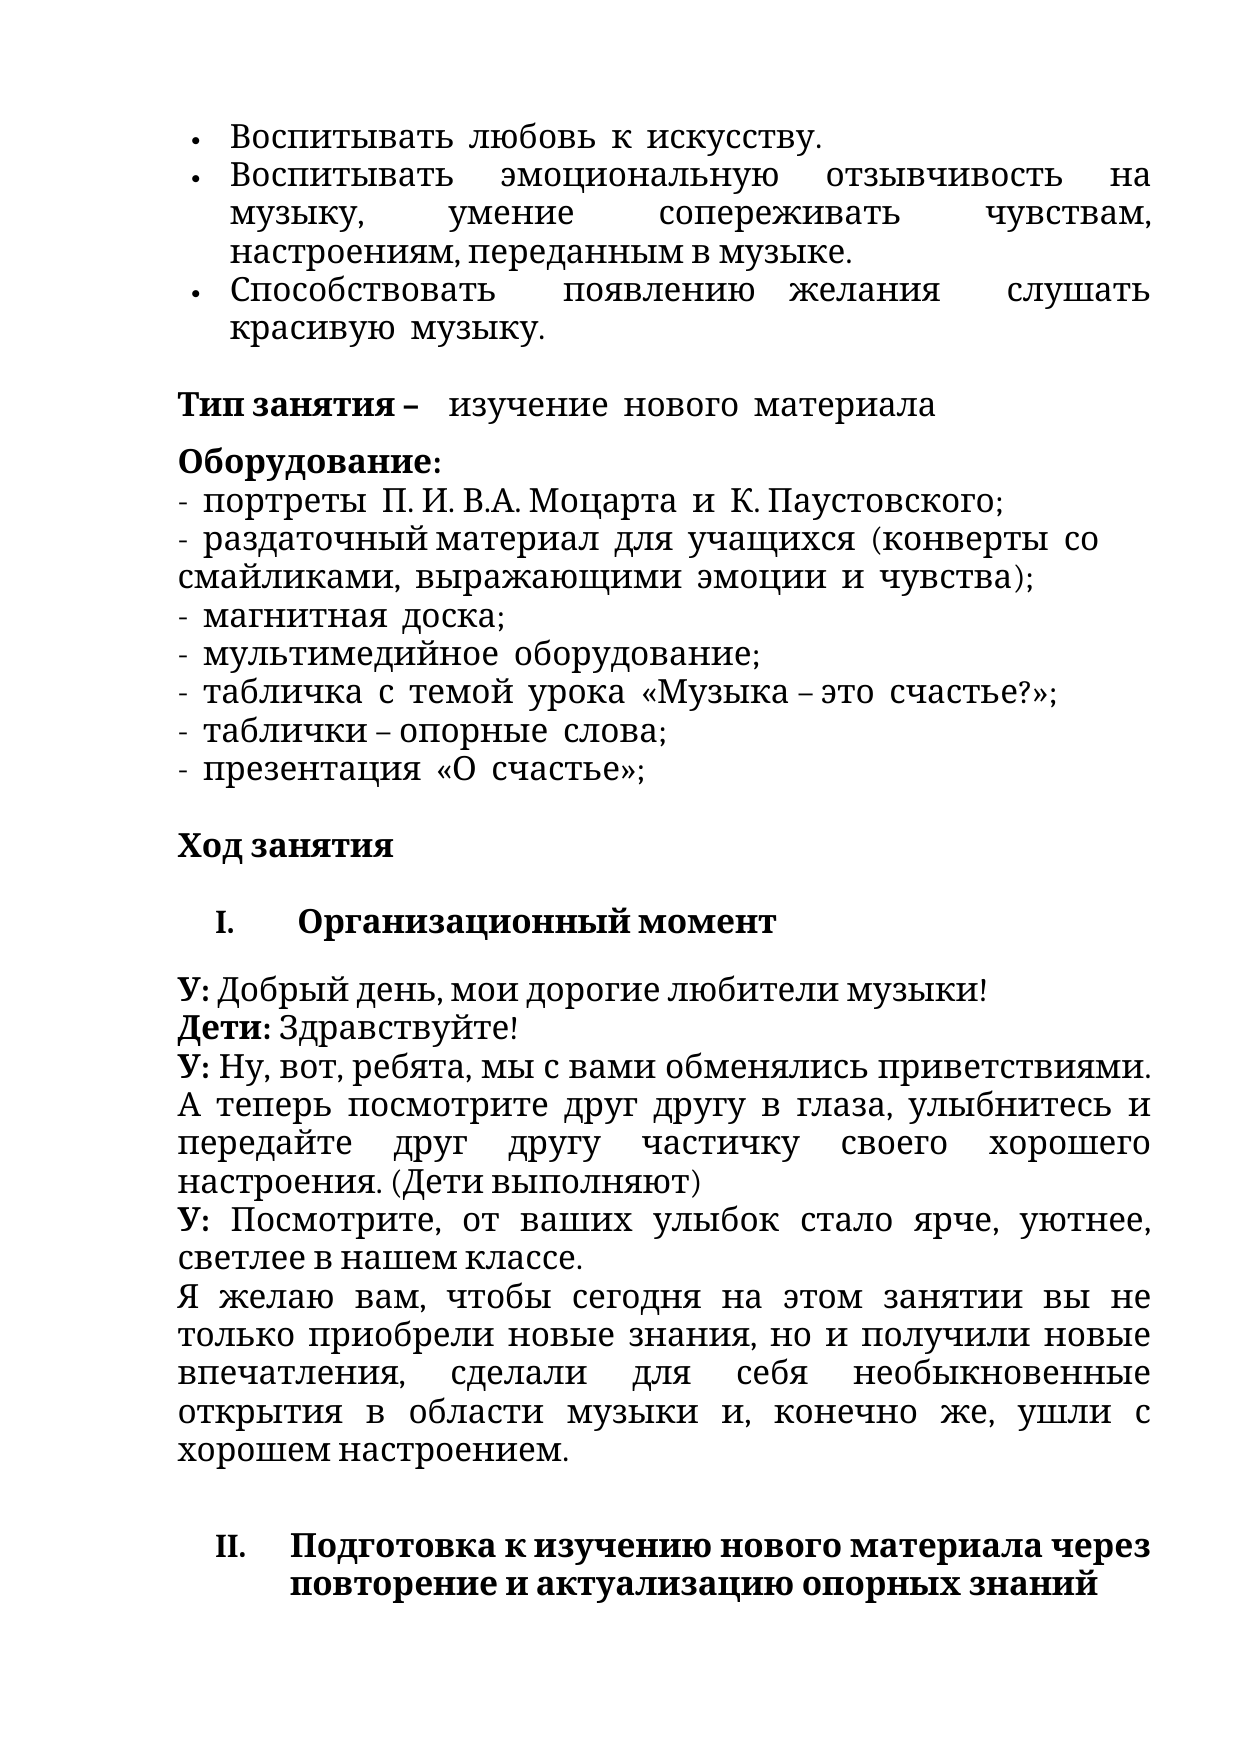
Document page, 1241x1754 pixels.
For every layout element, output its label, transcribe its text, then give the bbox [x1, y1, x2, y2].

text У: Добрый день, мои дорогие любители музыки! [177, 971, 1152, 1010]
text - табличка с темой урока «Музыка – это счастье?»; [177, 674, 1152, 712]
text Тип занятия – изучение нового материала [177, 386, 1152, 425]
text Ход занятия [177, 827, 1152, 866]
text У: Ну, вот, ребята, мы с вами обменялись приветствиями. А теперь посмотрите друг другу в глаза, улыбнитесь и передайте друг другу частичку своего хорошего настроения. (Дети выполняют) [177, 1048, 1152, 1201]
text У: Посмотрите, от ваших улыбок стало ярче, уютнее, светлее в нашем классе. [177, 1201, 1152, 1278]
text - презентация «О счастье»; [177, 751, 1152, 789]
text - мультимедийное оборудование; [177, 636, 1152, 674]
text - раздаточный материал для учащихся (конверты со [177, 521, 1152, 559]
list Воспитывать эмоциональную отзывчивость на музыку, умение сопереживать чувствам, настроениям, переданным в музыке. [192, 156, 1152, 271]
text смайликами, выражающими эмоции и чувства); [177, 559, 1152, 597]
list Подготовка к изучению нового материала через повторение и актуализацию опорных знаний [215, 1527, 1152, 1604]
text Дети: Здравствуйте! [177, 1010, 1152, 1048]
text - портреты П. И. В.А. Моцарта и К. Паустовского; [177, 482, 1152, 521]
text Оборудование: [177, 444, 1152, 482]
text Я желаю вам, чтобы сегодня на этом занятии вы не только приобрели новые знания, но и получили новые впечатления, сделали для себя необыкновенные открытия в области музыки и, конечно же, ушли с хорошем настроением. [177, 1278, 1152, 1470]
text - таблички – опорные слова; [177, 712, 1152, 751]
list Воспитывать любовь к искусству. [192, 118, 1152, 156]
list Организационный момент [215, 904, 1152, 942]
text - магнитная доска; [177, 597, 1152, 636]
list Способствовать появлению желания слушать красивую музыку. [192, 271, 1152, 348]
